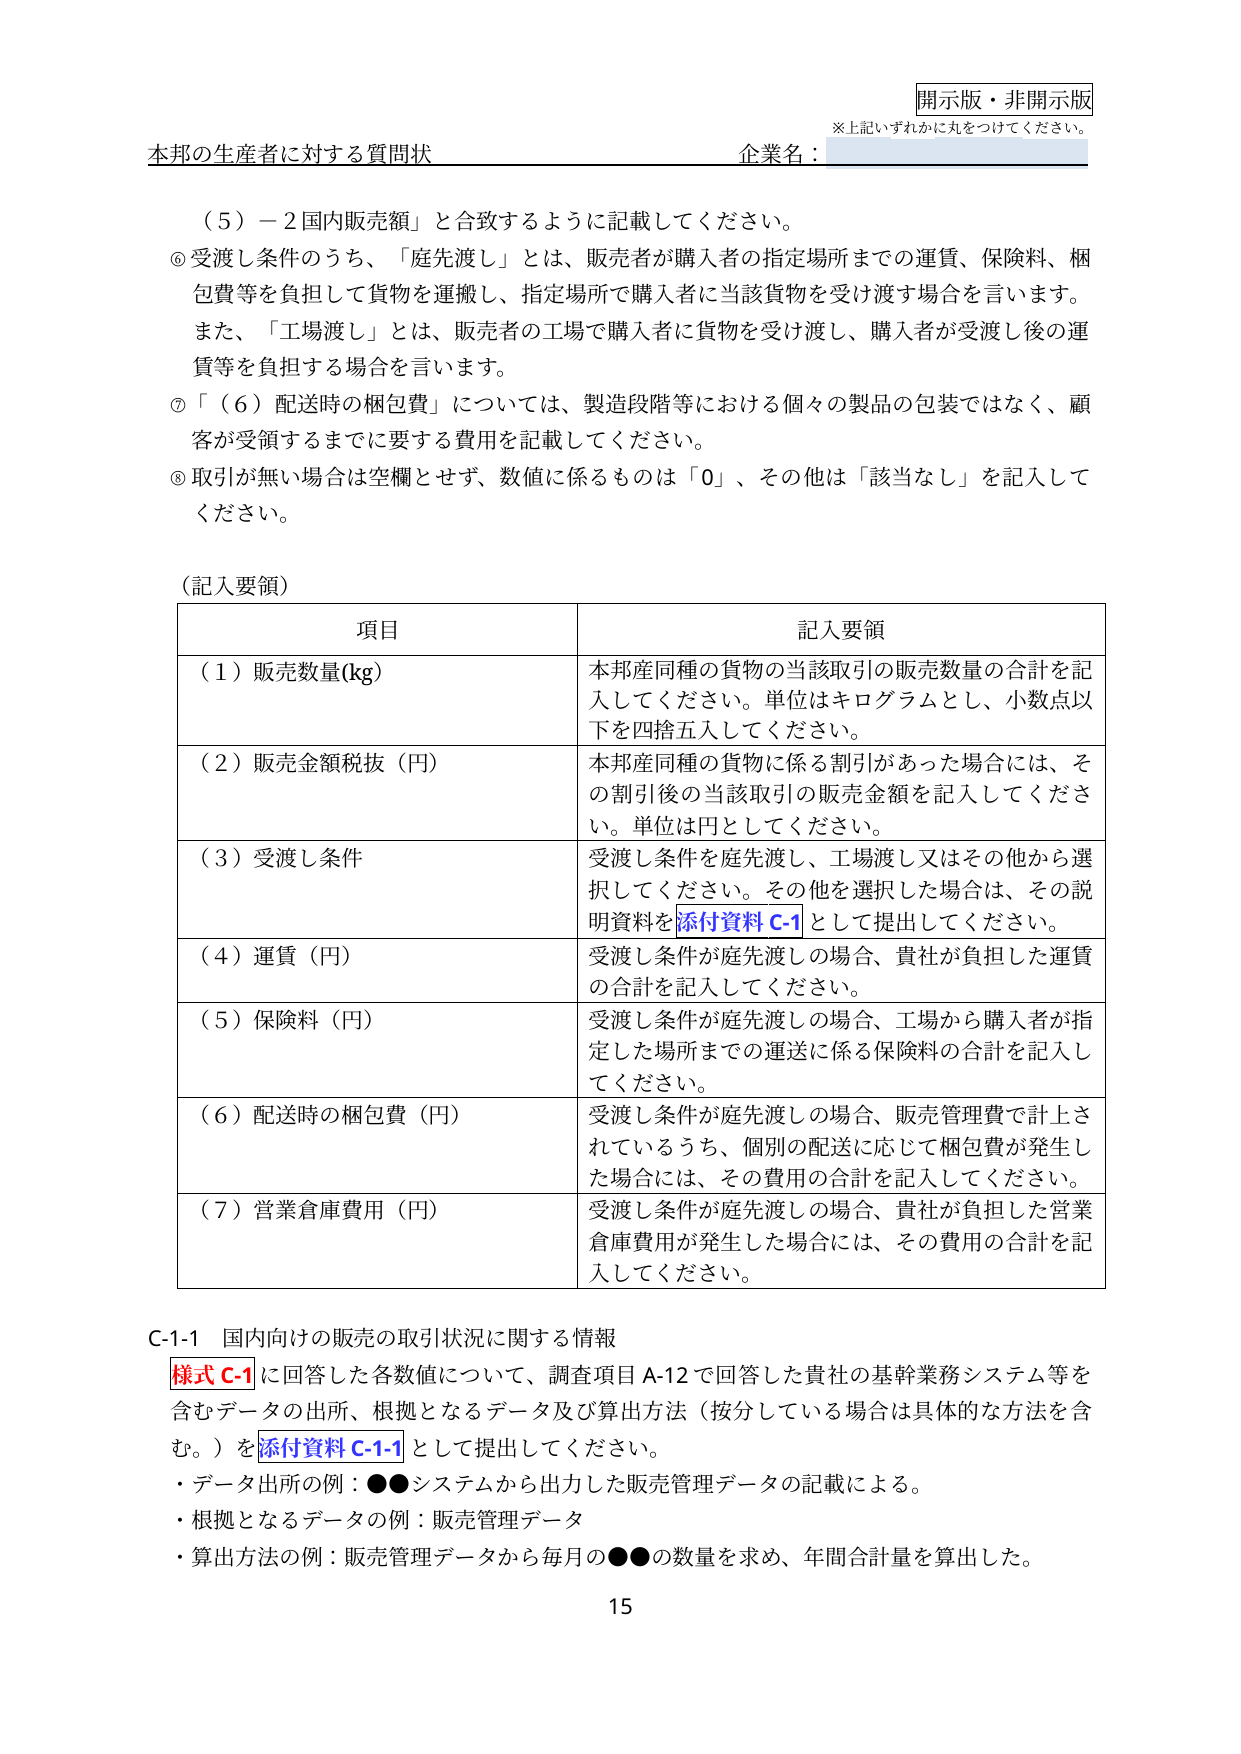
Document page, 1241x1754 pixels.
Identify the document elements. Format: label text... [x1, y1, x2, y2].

list ⑧取引が無い場合は空欄とせず、数値に係るものは「0」、その他は「該当なし」を記入してください。 [169, 457, 1092, 530]
table_cell 本邦産同種の貨物の当該取引の販売数量の合計を記入してください。単位はキログラムとし、小数点以下を四捨五入してください。 [578, 656, 1105, 745]
table_cell （４）運賃（円） [178, 939, 577, 1002]
table_cell （７）営業倉庫費用（円） [178, 1194, 577, 1288]
table_cell 受渡し条件が庭先渡しの場合、貴社が負担した運賃の合計を記入してください。 [578, 939, 1105, 1002]
table_cell 受渡し条件が庭先渡しの場合、貴社が負担した営業倉庫費用が発生した場合には、その費用の合計を記入してください。 [578, 1194, 1105, 1288]
table_cell （３）受渡し条件 [178, 841, 577, 938]
table_cell 本邦産同種の貨物に係る割引があった場合には、その割引後の当該取引の販売金額を記入してください。単位は円としてください。 [578, 746, 1105, 840]
table_cell 受渡し条件を庭先渡し、工場渡し又はその他から選択してください。その他を選択した場合は、その説明資料を添付資料C-1として提出してください｡ [578, 841, 1105, 938]
list ・データ出所の例：●●システムから出力した販売管理データの記載による。 [148, 1465, 1092, 1501]
table_cell （２）販売金額税抜（円） [178, 746, 577, 840]
table_cell 受渡し条件が庭先渡しの場合、販売管理費で計上されているうち、個別の配送に応じて梱包費が発生した場合には、その費用の合計を記入してください。 [578, 1098, 1105, 1193]
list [169, 202, 1092, 238]
list （記入要領） [169, 567, 1092, 603]
table_cell （１）販売数量(kg） [178, 656, 577, 745]
table_cell 受渡し条件が庭先渡しの場合、工場から購入者が指定した場所までの運送に係る保険料の合計を記入してください。 [578, 1003, 1105, 1097]
list ⑦「（６）配送時の梱包費」については、製造段階等における個々の製品の包装ではなく、顧客が受領するまでに要する費用を記載してください。 [169, 384, 1092, 457]
list C-1-1 国内向けの販売の取引状況に関する情報 [148, 1319, 1092, 1355]
list ・算出方法の例：販売管理データから毎月の●●の数量を求め、年間合計量を算出した。 [148, 1538, 1092, 1574]
table_header 項目 [178, 604, 577, 654]
list ⑥受渡し条件のうち、「庭先渡し」とは、販売者が購入者の指定場所までの運賃、保険料、梱包費等を負担して貨物を運搬し、指定場所で購入者に当該貨物を受け渡す場合を言います。また、「工場渡し」とは、販売者の工場で購入者に貨物を受け渡し、購入者が受渡し後の運賃等を負担する場合を言います。 [169, 238, 1092, 384]
table_cell （５）保険料（円） [178, 1003, 577, 1097]
table_cell （６）配送時の梱包費（円） [178, 1098, 577, 1193]
list ・根拠となるデータの例：販売管理データ [148, 1501, 1092, 1538]
list 様式C-1に回答した各数値について、調査項目A-12で回答した貴社の基幹業務システム等を含むデータの出所、根拠となるデータ及び算出方法（按分している場合は具体的な方法を含む。）を添付資料C-1-1として提出してください。 [170, 1355, 1092, 1465]
table_header 記入要領 [578, 604, 1105, 654]
